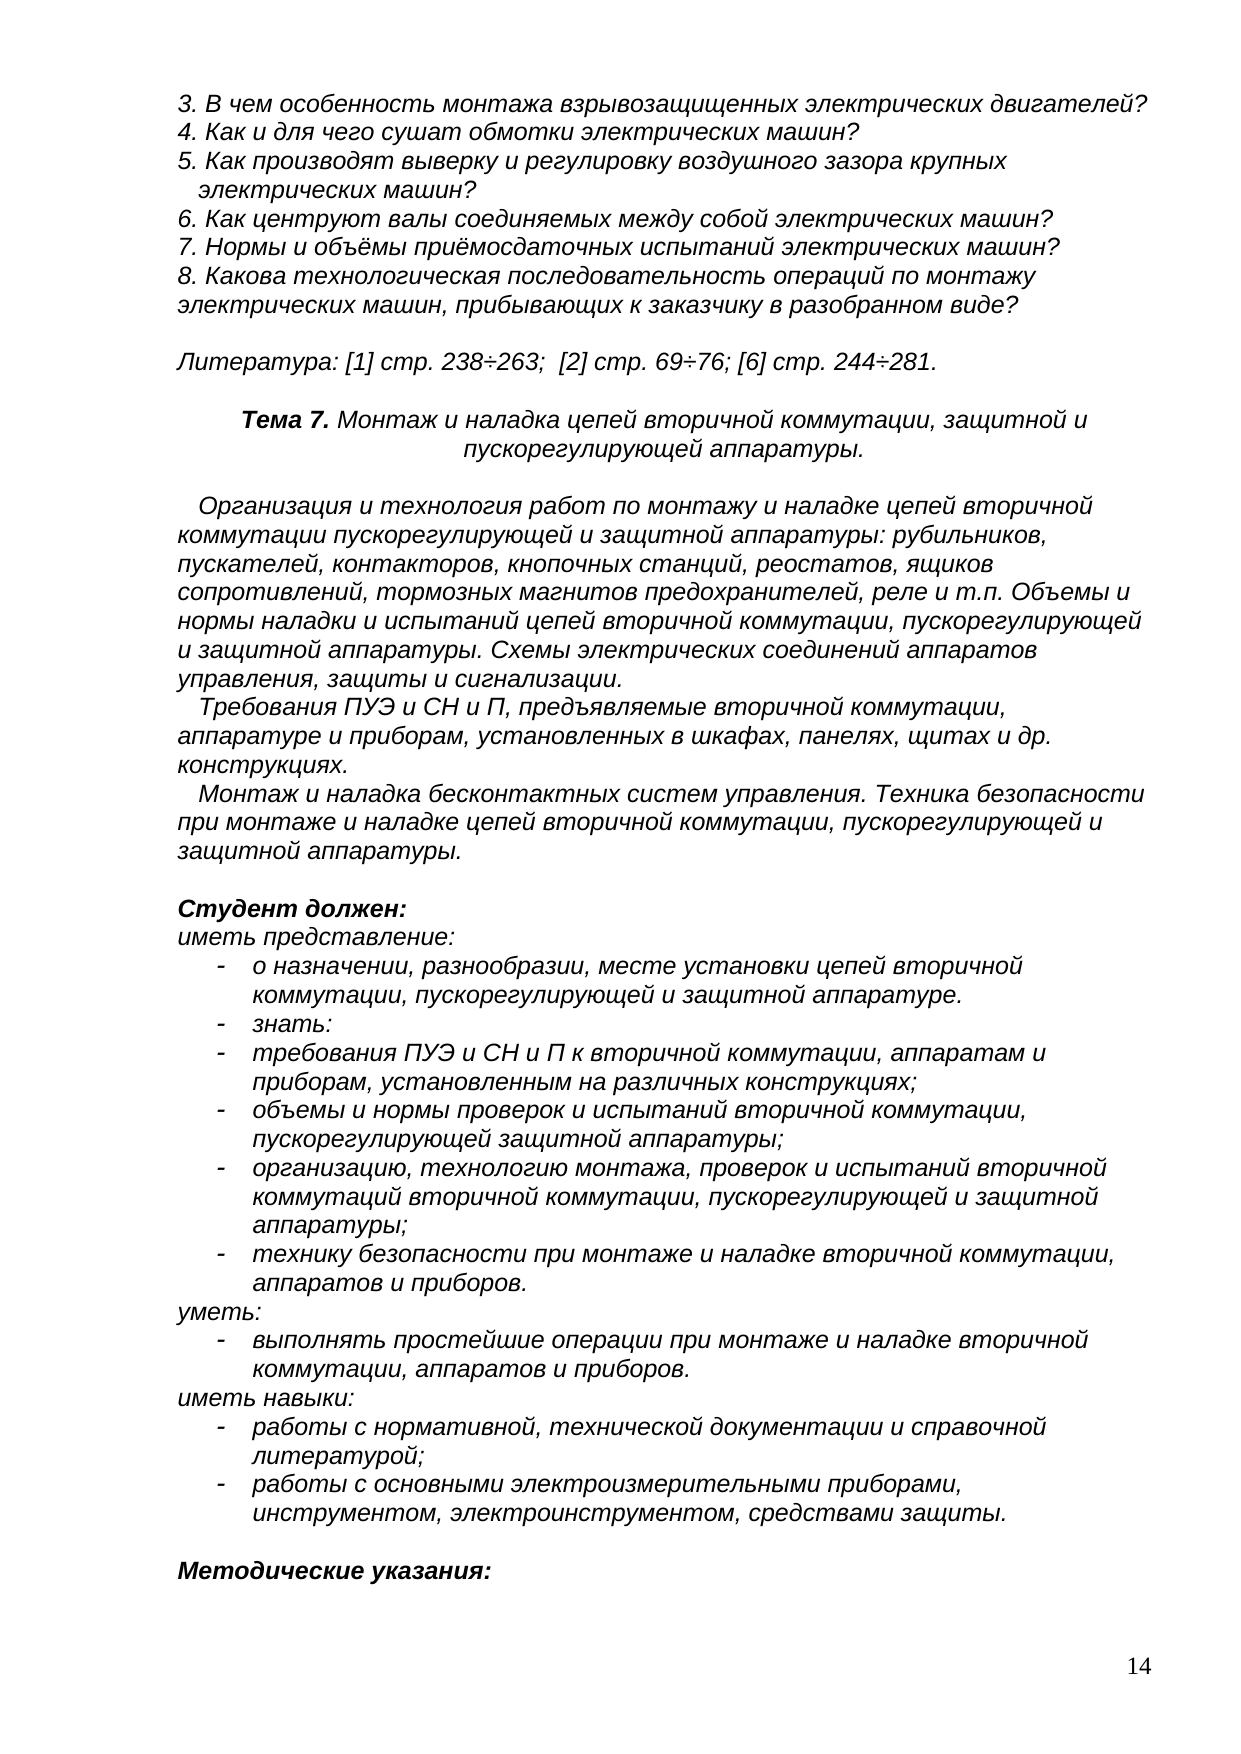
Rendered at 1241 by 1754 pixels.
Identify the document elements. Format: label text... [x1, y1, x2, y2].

text Тема 7. Монтаж и наладка цепей вторичной коммутации, защитной и пускорегулирующей аппаратуры. [177, 405, 1152, 462]
list работы с нормативной, технической документации и справочной литературой; [215, 1412, 1152, 1469]
text Литература: [1] стр. 238÷263; [2] стр. 69÷76; [6] стр. 244÷281. [177, 347, 1152, 376]
list знать: [215, 1009, 1152, 1038]
list работы с основными электроизмерительными приборами, инструментом, электроинструментом, средствами защиты. [215, 1469, 1152, 1527]
list о назначении, разнообразии, месте установки цепей вторичной коммутации, пускорегулирующей и защитной аппаратуре. [215, 951, 1152, 1009]
text иметь навыки: [177, 1383, 1152, 1412]
list выполнять простейшие операции при монтаже и наладке вторичной коммутации, аппаратов и приборов. [215, 1326, 1152, 1383]
text Методические указания: [177, 1556, 1152, 1584]
list организацию, технологию монтажа, проверок и испытаний вторичной коммутаций вторичной коммутации, пускорегулирующей и защитной аппаратуры; [215, 1153, 1152, 1239]
list объемы и нормы проверок и испытаний вторичной коммутации, пускорегулирующей защитной аппаратуры; [215, 1095, 1152, 1153]
text иметь представление: [177, 922, 1152, 951]
text электрических машин? [177, 175, 1152, 204]
text 6. Как центруют валы соединяемых между собой электрических машин? [177, 204, 1152, 232]
list требования ПУЭ и СН и П к вторичной коммутации, аппаратам и приборам, установленным на различных конструкциях; [215, 1038, 1152, 1095]
text 3. В чем особенность монтажа взрывозащищенных электрических двигателей? [177, 89, 1152, 117]
text 4. Как и для чего сушат обмотки электрических машин? [177, 117, 1152, 146]
text 8. Какова технологическая последовательность операций по монтажу электрических машин, прибывающих к заказчику в разобранном виде? [177, 261, 1152, 319]
text Требования ПУЭ и СН и П, предъявляемые вторичной коммутации, аппаратуре и приборам, установленных в шкафах, панелях, щитах и др. конструкциях. [177, 692, 1152, 779]
list технику безопасности при монтаже и наладке вторичной коммутации, аппаратов и приборов. [215, 1239, 1152, 1297]
text Студент должен: [177, 894, 1152, 922]
text 5. Как производят выверку и регулировку воздушного зазора крупных [177, 146, 1152, 175]
text 7. Нормы и объёмы приёмосдаточных испытаний электрических машин? [177, 232, 1152, 261]
text Организация и технология работ по монтажу и наладке цепей вторичной коммутации пускорегулирующей и защитной аппаратуры: рубильников, пускателей, контакторов, кнопочных станций, реостатов, ящиков сопротивлений, тормозных магнитов предохранителей, реле и т.п. Объемы и нормы наладки и испытаний цепей вторичной коммутации, пускорегулирующей и защитной аппаратуры. Схемы электрических соединений аппаратов управления, защиты и сигнализации. [177, 491, 1152, 692]
text Монтаж и наладка бесконтактных систем управления. Техника безопасности при монтаже и наладке цепей вторичной коммутации, пускорегулирующей и защитной аппаратуры. [177, 779, 1152, 865]
text уметь: [177, 1297, 1152, 1326]
